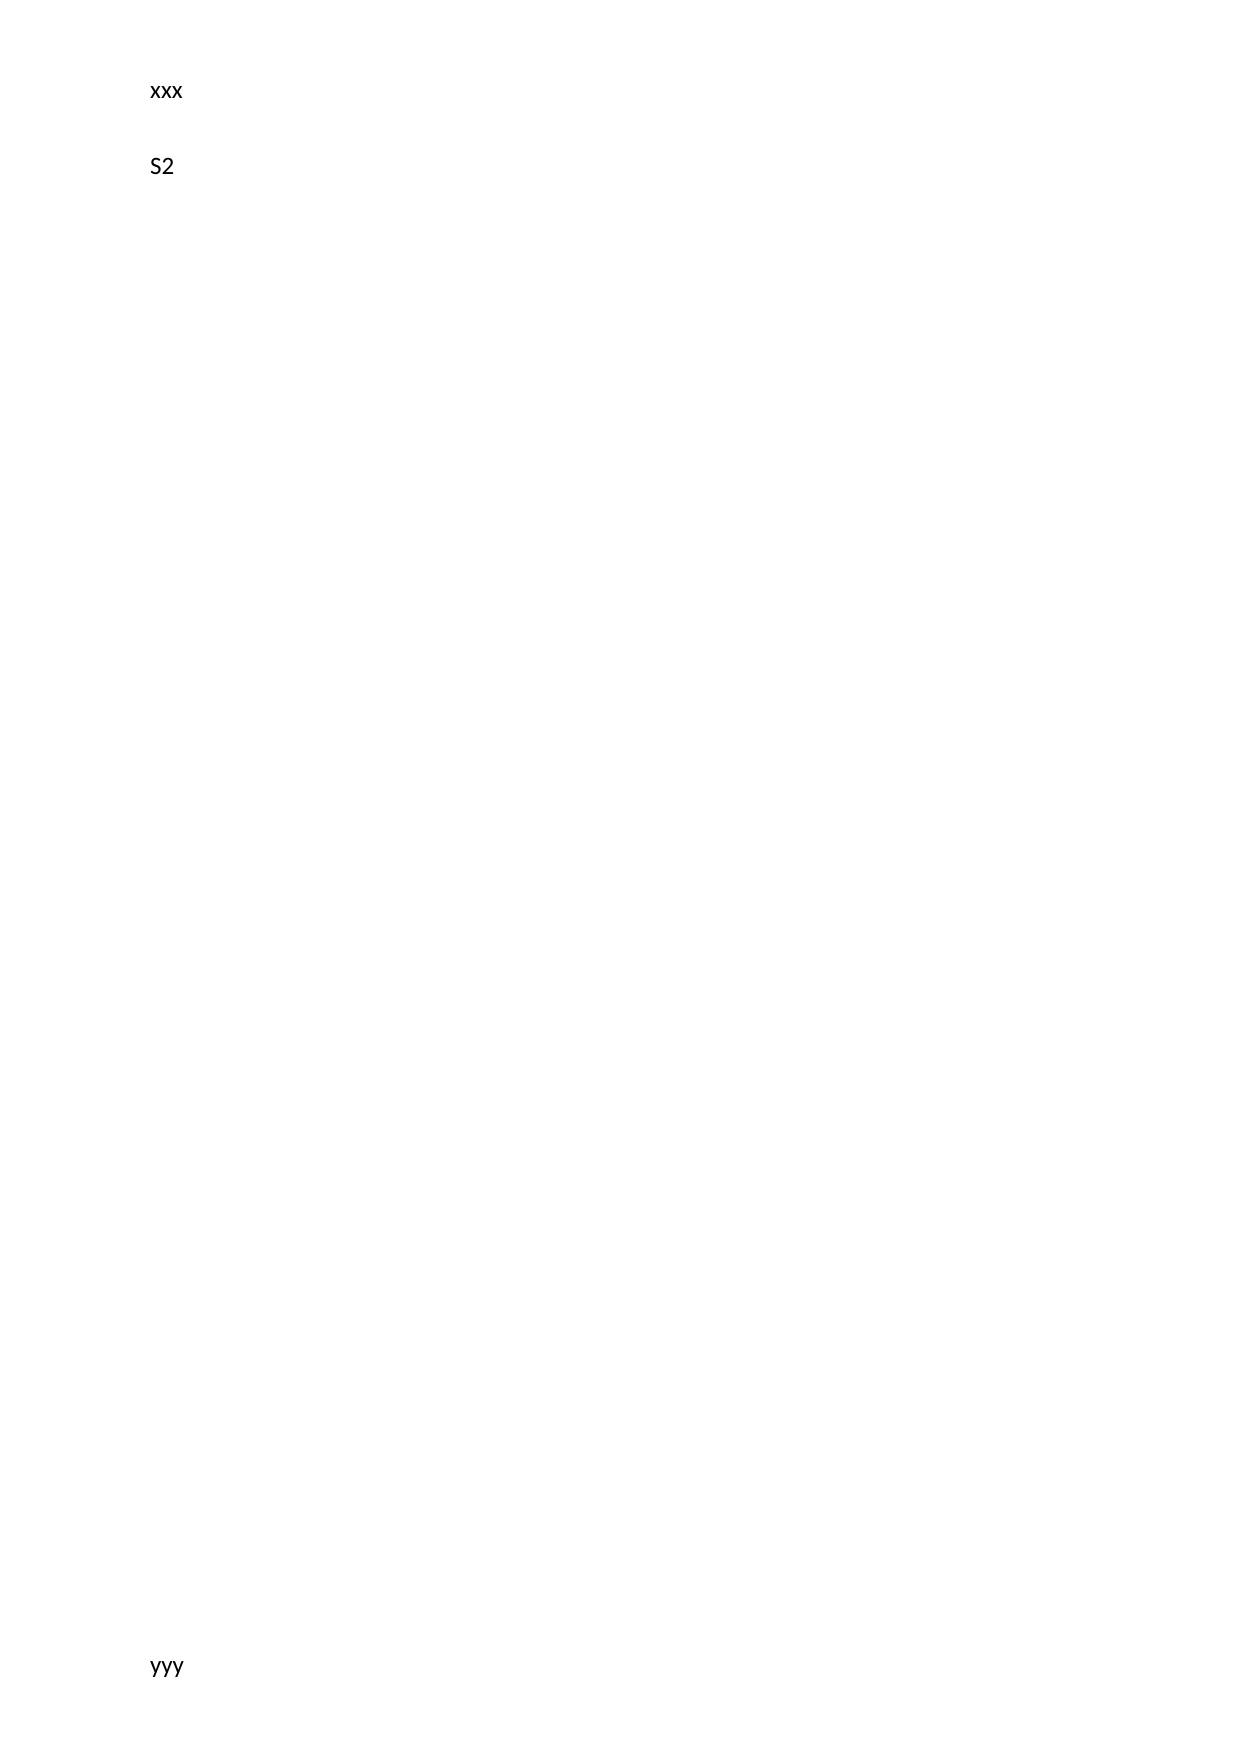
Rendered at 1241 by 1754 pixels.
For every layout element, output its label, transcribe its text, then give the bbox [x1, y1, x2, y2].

text S2 [150, 150, 1090, 181]
